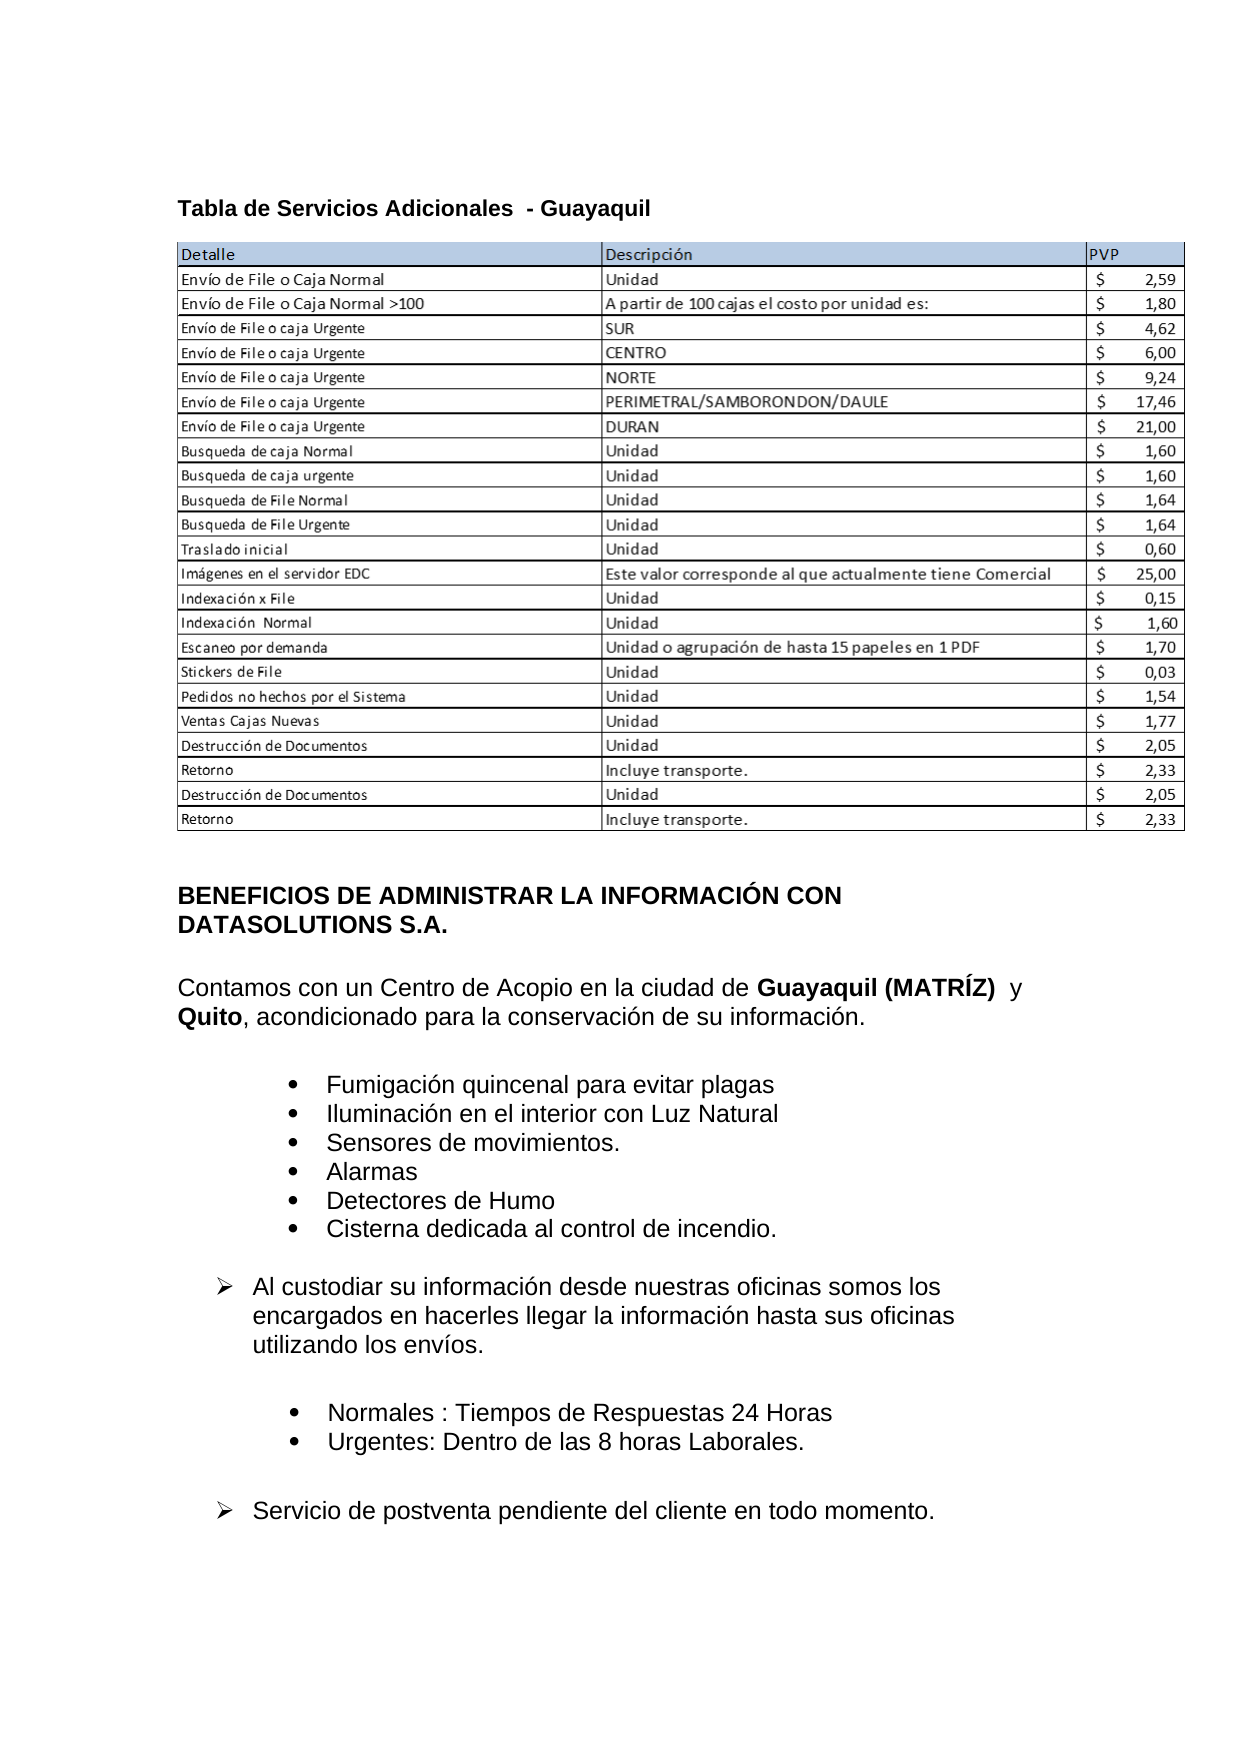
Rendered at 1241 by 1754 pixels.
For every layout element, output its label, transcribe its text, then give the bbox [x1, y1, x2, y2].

list Servicio de postventa pendiente del cliente en todo momento. [215, 1496, 1063, 1525]
list Normales : Tiempos de Respuestas 24 Horas [290, 1398, 1063, 1427]
picture [177, 242, 1186, 832]
text Contamos con un Centro de Acopio en la ciudad de Guayaquil (MATRÍZ) y Quito, acondicionado para la conservación de su información. [177, 973, 1063, 1030]
list Cisterna dedicada al control de incendio. [288, 1214, 1063, 1243]
list Iluminación en el interior con Luz Natural [288, 1099, 1063, 1128]
list Sensores de movimientos. [288, 1128, 1063, 1157]
list Fumigación quincenal para evitar plagas [288, 1070, 1063, 1099]
text DATASOLUTIONS S.A. [177, 909, 1063, 938]
list Al custodiar su información desde nuestras oficinas somos los encargados en hacerles llegar la información hasta sus oficinas utilizando los envíos. [215, 1272, 1063, 1358]
text BENEFICIOS DE ADMINISTRAR LA INFORMACIÓN CON [177, 881, 1063, 909]
list Detectores de Humo [288, 1186, 1063, 1214]
list Urgentes: Dentro de las 8 horas Laborales. [290, 1427, 1063, 1456]
text Tabla de Servicios Adicionales - Guayaquil [177, 195, 1063, 221]
list Alarmas [288, 1157, 1063, 1186]
